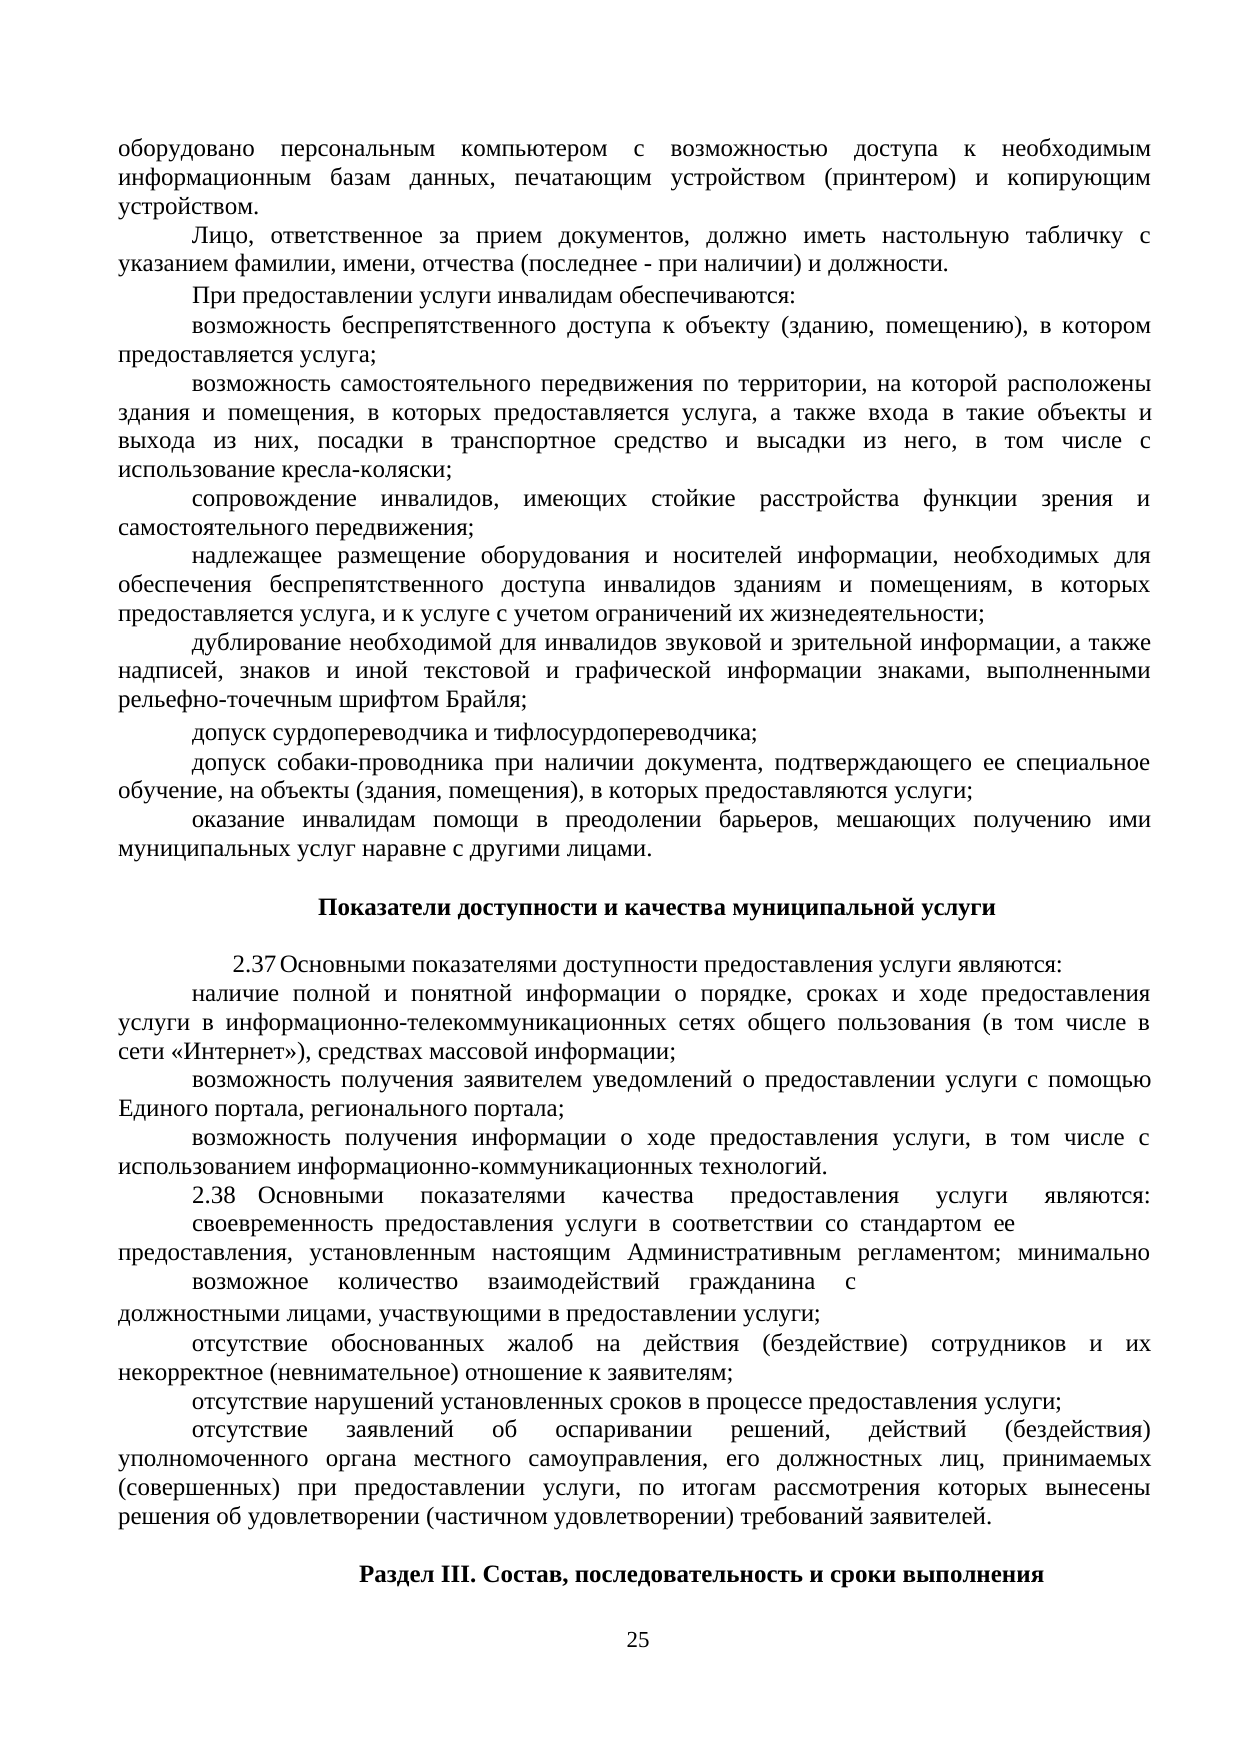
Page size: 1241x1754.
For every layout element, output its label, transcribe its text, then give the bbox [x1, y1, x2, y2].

text отсутствие обоснованных жалоб на действия (бездействие) сотрудников и их некорректное (невнимательное) отношение к заявителям; [118, 1328, 1151, 1386]
text отсутствие нарушений установленных сроков в процессе предоставления услуги; [118, 1386, 1152, 1414]
text оказание инвалидам помощи в преодолении барьеров, мешающих получению ими муниципальных услуг наравне с другими лицами. [118, 804, 1151, 862]
text допуск собаки-проводника при наличии документа, подтверждающего ее специальное обучение, на объекты (здания, помещения), в которых предоставляются услуги; [118, 747, 1151, 804]
subtitle Показатели доступности и качества муниципальной услуги [162, 892, 1152, 920]
text возможность самостоятельного передвижения по территории, на которой расположены здания и помещения, в которых предоставляется услуга, а также входа в такие объекты и выхода из них, посадки в транспортное средство и высадки из него, в том числе с использование кресла-коляски; [118, 368, 1152, 483]
text допуск сурдопереводчика и тифлосурдопереводчика; [192, 713, 1169, 747]
text При предоставлении услуги инвалидам обеспечиваются: [192, 277, 1169, 311]
text должностными лицами, участвующими в предоставлении услуги; [118, 1295, 1169, 1328]
text отсутствие заявлений об оспаривании решений, действий (бездействия) уполномоченного органа местного самоуправления, его должностных лиц, принимаемых (совершенных) при предоставлении услуги, по итогам рассмотрения которых вынесены решения об удовлетворении (частичном удовлетворении) требований заявителей. [118, 1414, 1152, 1529]
list Основными показателями доступности предоставления услуги являются: [158, 949, 1152, 978]
text Лицо, ответственное за прием документов, должно иметь настольную табличку с указанием фамилии, имени, отчества (последнее - при наличии) и должности. [118, 220, 1152, 277]
text сопровождение инвалидов, имеющих стойкие расстройства функции зрения и самостоятельного передвижения; [118, 483, 1151, 541]
text надлежащее размещение оборудования и носителей информации, необходимых для обеспечения беспрепятственного доступа инвалидов зданиям и помещениям, в которых предоставляется услуга, и к услуге с учетом ограничений их жизнедеятельности; [118, 541, 1152, 627]
text возможность получения заявителем уведомлений о предоставлении услуги с помощью Единого портала, регионального портала; [118, 1064, 1152, 1122]
text дублирование необходимой для инвалидов звуковой и зрительной информации, а также надписей, знаков и иной текстовой и графической информации знаками, выполненными рельефно-точечным шрифтом Брайля; [118, 627, 1152, 713]
list Основными показателями качества предоставления услуги являются: своевременность предоставления услуги в соответствии со стандартом ее [192, 1180, 1152, 1237]
text предоставления, установленным настоящим Административным регламентом; минимально возможное количество взаимодействий гражданина с [118, 1237, 1151, 1295]
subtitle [260, 1559, 1143, 1587]
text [118, 133, 1152, 219]
text наличие полной и понятной информации о порядке, сроках и ходе предоставления услуги в информационно-телекоммуникационных сетях общего пользования (в том числе в сети «Интернет»), средствах массовой информации; [118, 978, 1152, 1064]
text возможность получения информации о ходе предоставления услуги, в том числе с использованием информационно-коммуникационных технологий. [118, 1122, 1152, 1180]
text возможность беспрепятственного доступа к объекту (зданию, помещению), в котором предоставляется услуга; [118, 311, 1151, 368]
